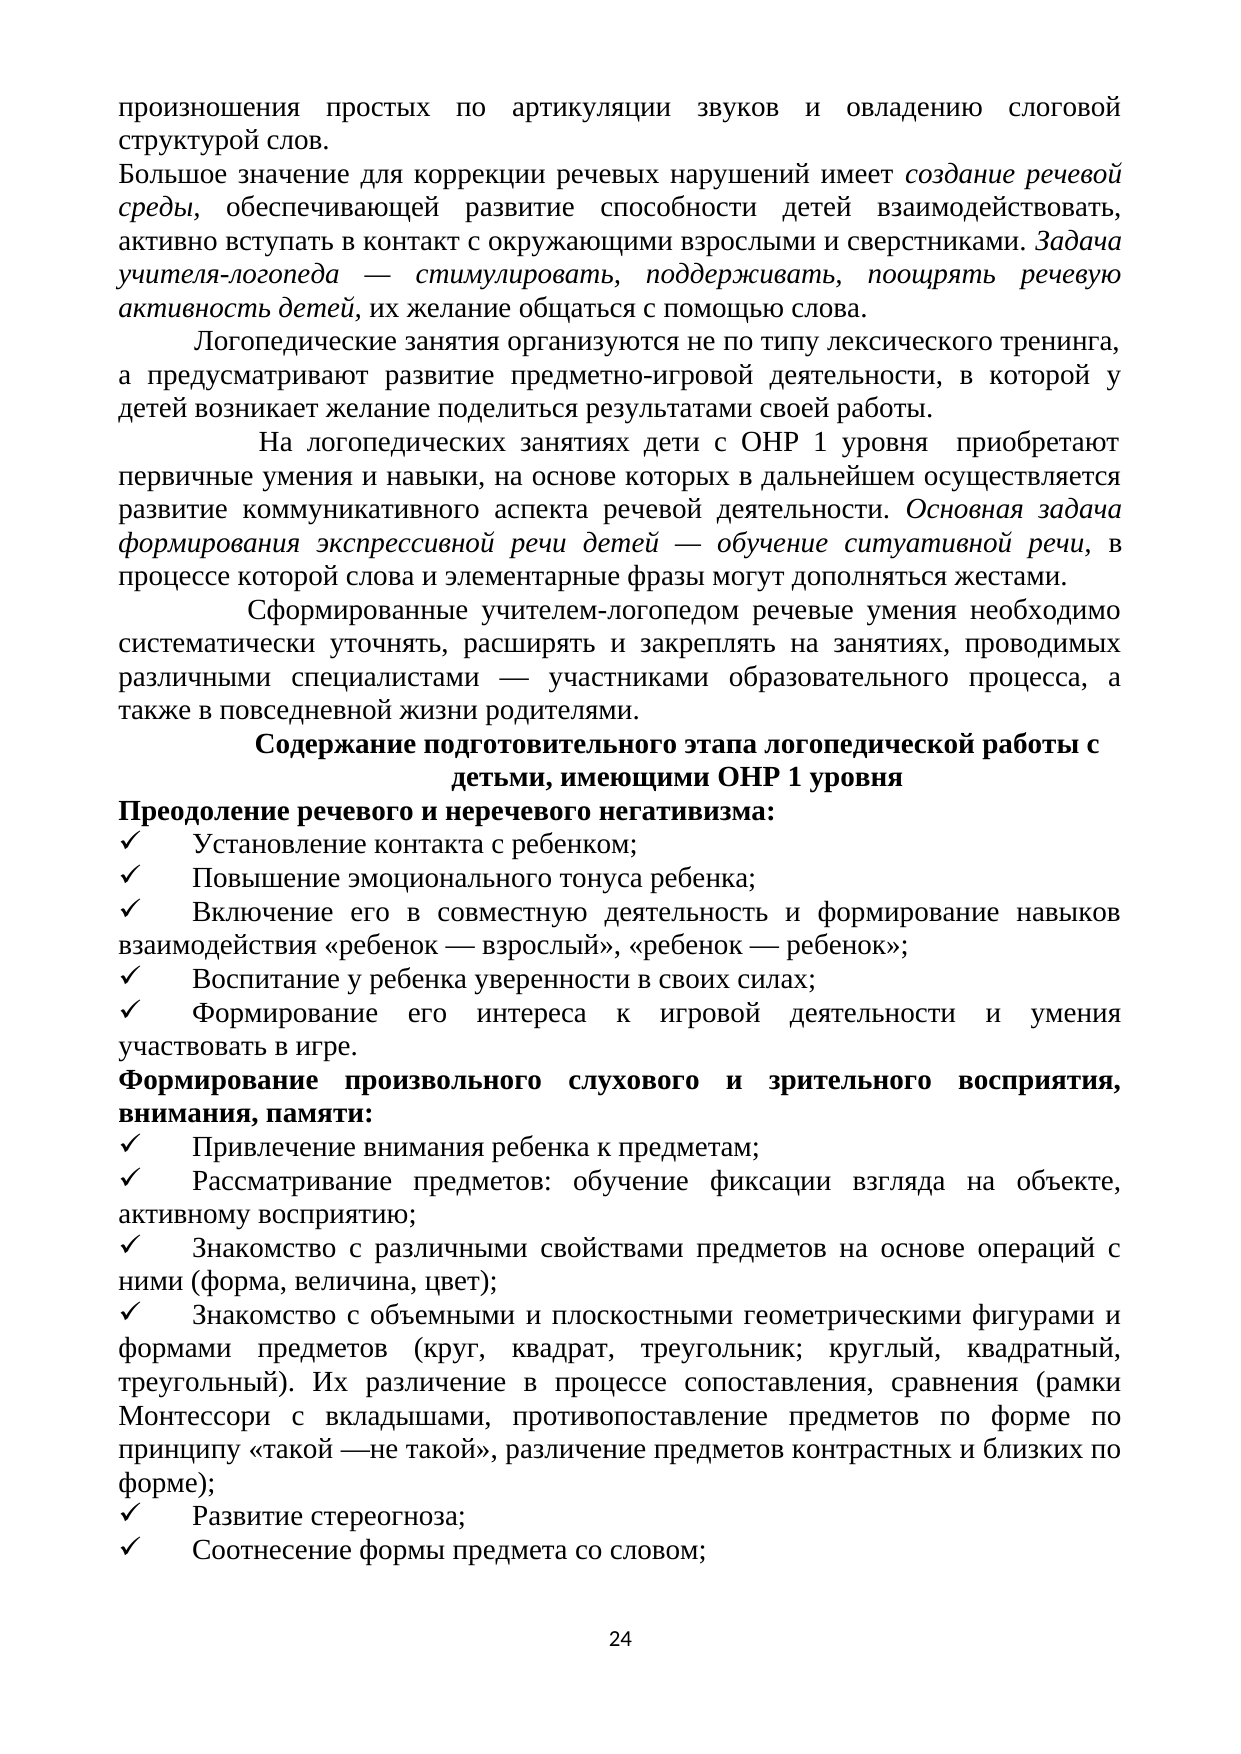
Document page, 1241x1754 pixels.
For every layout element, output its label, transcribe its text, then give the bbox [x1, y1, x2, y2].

list Установление контакта с ребенком; [118, 827, 1122, 860]
list Рассматривание предметов: обучение фиксации взгляда на объекте, активному восприятию; [118, 1163, 1122, 1230]
text Преодоление речевого и неречевого негативизма: [118, 793, 1122, 827]
text На логопедических занятиях дети с ОНР 1 уровня приобретают первичные умения и навыки, на основе которых в дальнейшем осуществляется развитие коммуникативного аспекта речевой деятельности. Основная задача формирования экспрессивной речи детей — обучение ситуативной речи, в процессе которой слова и элементарные фразы могут дополняться жестами. [118, 424, 1122, 592]
list Знакомство с различными свойствами предметов на основе операций с ними (форма, величина, цвет); [118, 1230, 1122, 1297]
list Воспитание у ребенка уверенности в своих силах; [118, 961, 1122, 995]
text Сформированные учителем-логопедом речевые умения необходимо систематически уточнять, расширять и закреплять на занятиях, проводимых различными специалистами — участниками образовательного процесса, а также в повседневной жизни родителями. [118, 592, 1122, 726]
text Логопедические занятия организуются не по типу лексического тренинга, а предусматривают развитие предметно-игровой деятельности, в которой у детей возникает желание поделиться результатами своей работы. [118, 323, 1122, 424]
list Содержание подготовительного этапа логопедической работы с детьми, имеющими ОНР 1 уровня [232, 726, 1122, 793]
list Привлечение внимания ребенка к предметам; [118, 1129, 1122, 1163]
list Включение его в совместную деятельность и формирование навыков взаимодействия «ребенок — взрослый», «ребенок — ребенок»; [118, 894, 1122, 961]
list Знакомство с объемными и плоскостными геометрическими фигурами и формами предметов (круг, квадрат, треугольник; круглый, квадратный, треугольный). Их различение в процессе сопоставления, сравнения (рамки Монтессори с вкладышами, противопоставление предметов по форме по принципу «такой —не такой», различение предметов контрастных и близких по форме); [118, 1297, 1122, 1498]
list Развитие стереогноза; [118, 1498, 1122, 1532]
list Соотнесение формы предмета со словом; [118, 1532, 1122, 1566]
text Формирование произвольного слухового и зрительного восприятия, внимания, памяти: [118, 1062, 1122, 1129]
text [118, 89, 1122, 156]
list Повышение эмоционального тонуса ребенка; [118, 860, 1122, 894]
list Формирование его интереса к игровой деятельности и умения участвовать в игре. [118, 995, 1122, 1062]
text Большое значение для коррекции речевых нарушений имеет создание речевой среды, обеспечивающей развитие способности детей взаимодействовать, активно вступать в контакт с окружающими взрослыми и сверстниками. Задача учителя-логопеда — стимулировать, поддерживать, поощрять речевую активность детей, их желание общаться с помощью слова. [118, 156, 1122, 323]
